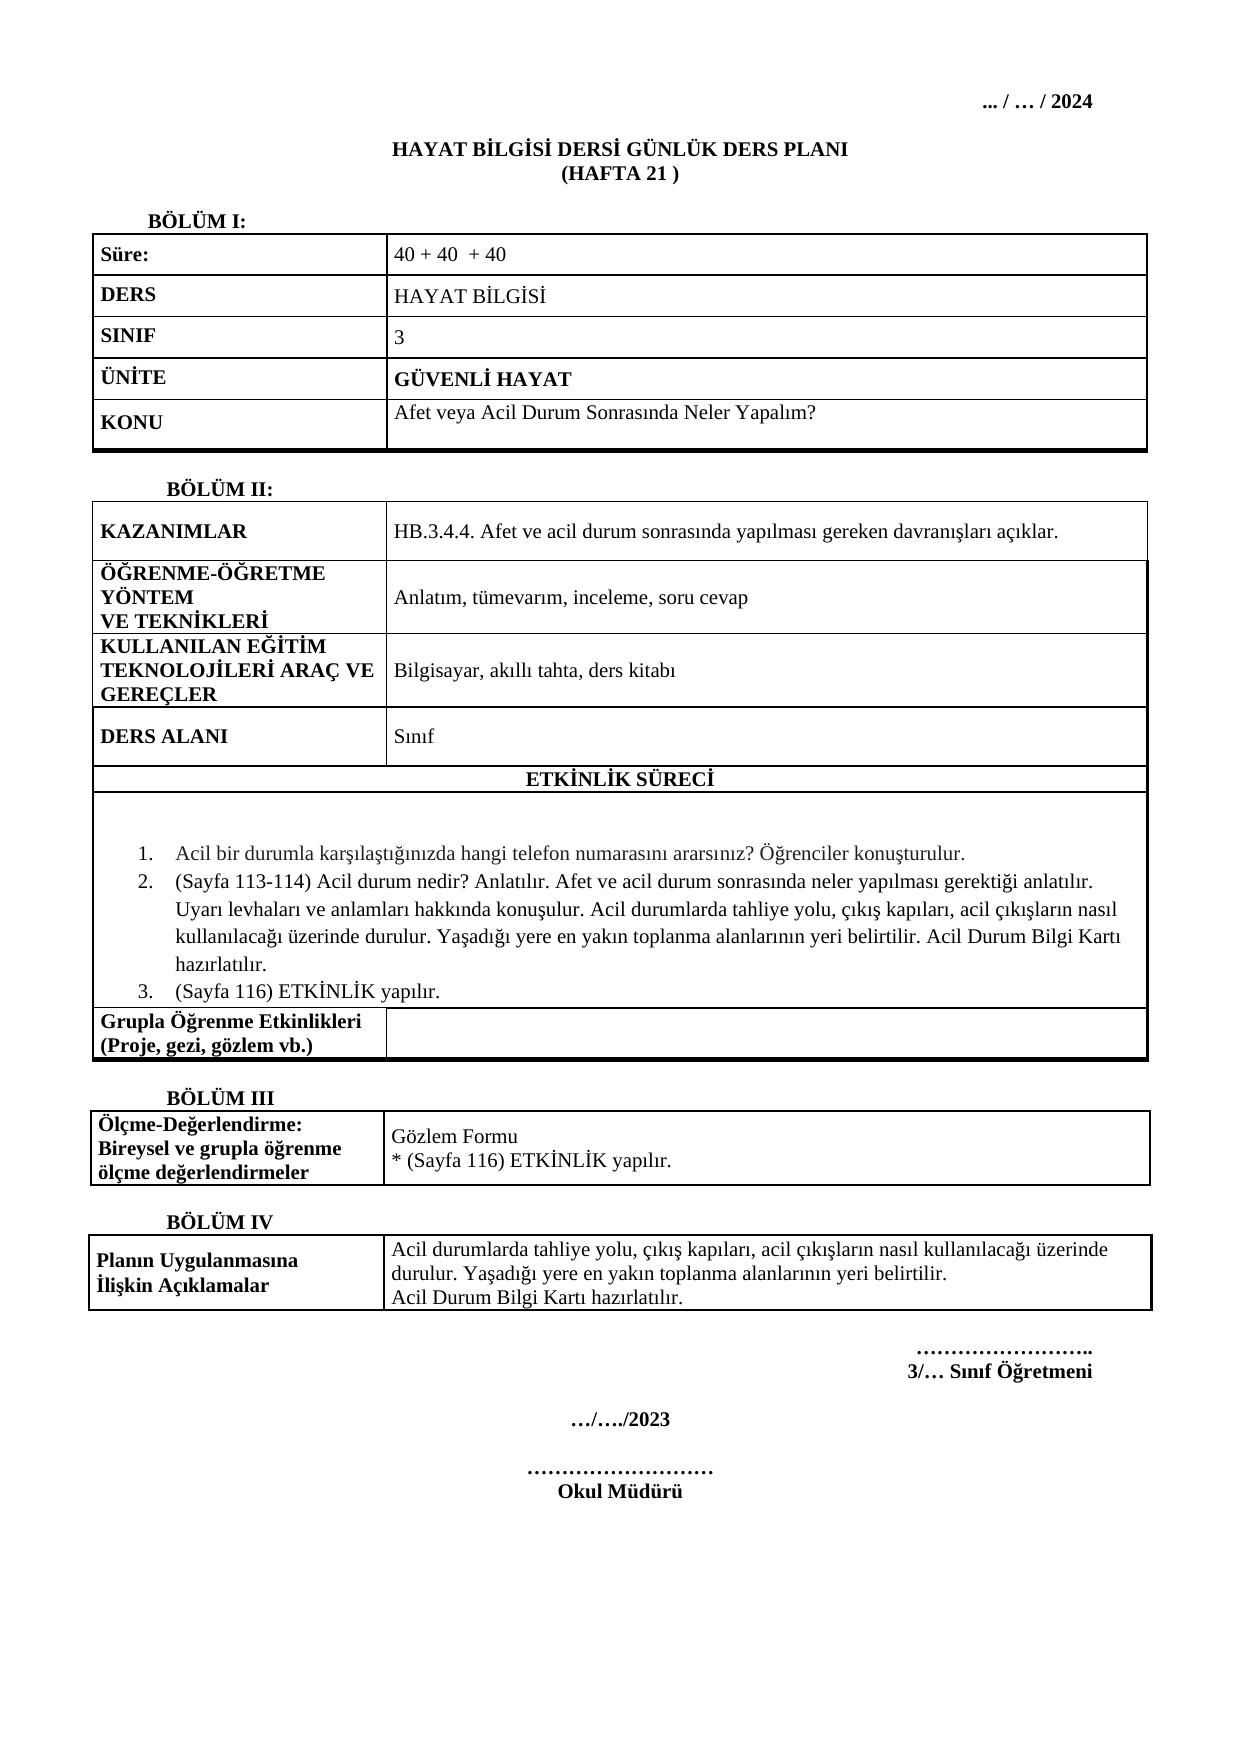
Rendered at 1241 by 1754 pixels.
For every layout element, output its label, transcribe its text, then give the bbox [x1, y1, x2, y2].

text 3/… Sınıf Öğretmeni [148, 1359, 1092, 1383]
text (HAFTA 21 ) [148, 161, 1092, 185]
text HAYAT BİLGİSİ DERSİ GÜNLÜK DERS PLANI [148, 137, 1092, 161]
table_cell [387, 1009, 1146, 1057]
table_header Planın Uygulanmasına İlişkin Açıklamalar [90, 1236, 383, 1309]
text …………………….. [148, 1335, 1092, 1359]
table_cell Sınıf [387, 708, 1146, 765]
table_header 40 + 40 + 40 [388, 235, 1146, 274]
table_cell SINIF [94, 317, 386, 357]
table_cell Afet veya Acil Durum Sonrasında Neler Yapalım? [388, 400, 1146, 448]
text BÖLÜM II: [148, 477, 1092, 501]
table_cell HAYAT BİLGİSİ [388, 276, 1146, 316]
table_cell 3 [388, 317, 1146, 357]
table_cell ÜNİTE [94, 359, 386, 398]
table_header Süre: [94, 235, 386, 274]
table_cell ETKİNLİK SÜRECİ [94, 767, 1146, 791]
table_header Ölçme-Değerlendirme: Bireysel ve grupla öğrenme ölçme değerlendirmeler [92, 1112, 383, 1184]
table_cell ÖĞRENME-ÖĞRETME YÖNTEM VE TEKNİKLERİ [93, 561, 386, 633]
table_cell DERS ALANI [94, 708, 386, 765]
table_cell Acil bir durumla karşılaştığınızda hangi telefon numarasını ararsınız? Öğrenciler konuşturulur. (Sayfa 113-114) Acil durum nedir? Anlatılır. Afet ve acil durum sonrasında neler yapılması gerektiği anlatılır. Uyarı levhaları ve anlamları hakkında konuşulur. Acil durumlarda tahliye yolu, çıkış kapıları, acil çıkışların nasıl kullanılacağı üzerinde durulur. Yaşadığı yere en yakın toplanma alanlarının yeri belirtilir. Acil Durum Bilgi Kartı hazırlatılır. (Sayfa 116) ETKİNLİK yapılır. [94, 793, 1146, 1007]
table_header KAZANIMLAR [93, 502, 386, 559]
text Okul Müdürü [148, 1479, 1092, 1503]
table_cell KULLANILAN EĞİTİM TEKNOLOJİLERİ ARAÇ VE GEREÇLER [93, 634, 386, 706]
table_header Gözlem Formu * (Sayfa 116) ETKİNLİK yapılır. [385, 1112, 1149, 1184]
table_cell GÜVENLİ HAYAT [388, 359, 1146, 398]
table_cell Grupla Öğrenme Etkinlikleri (Proje, gezi, gözlem vb.) [94, 1008, 386, 1057]
text …/…./2023 [148, 1407, 1092, 1431]
table_cell Anlatım, tümevarım, inceleme, soru cevap [387, 561, 1146, 633]
text BÖLÜM I: [148, 209, 1092, 233]
table_cell KONU [94, 400, 386, 448]
subtitle BÖLÜM III [148, 1086, 1092, 1110]
text ... / … / 2024 [148, 89, 1092, 113]
text ……………………… [148, 1455, 1092, 1479]
table_header HB.3.4.4. Afet ve acil durum sonrasında yapılması gereken davranışları açıklar. [387, 502, 1147, 559]
subtitle BÖLÜM IV [148, 1210, 1092, 1234]
table_cell DERS [94, 276, 386, 316]
table_header Acil durumlarda tahliye yolu, çıkış kapıları, acil çıkışların nasıl kullanılacağı üzerinde durulur. Yaşadığı yere en yakın toplanma alanlarının yeri belirtilir. Acil Durum Bilgi Kartı hazırlatılır. [385, 1236, 1150, 1309]
table_cell Bilgisayar, akıllı tahta, ders kitabı [387, 634, 1146, 706]
